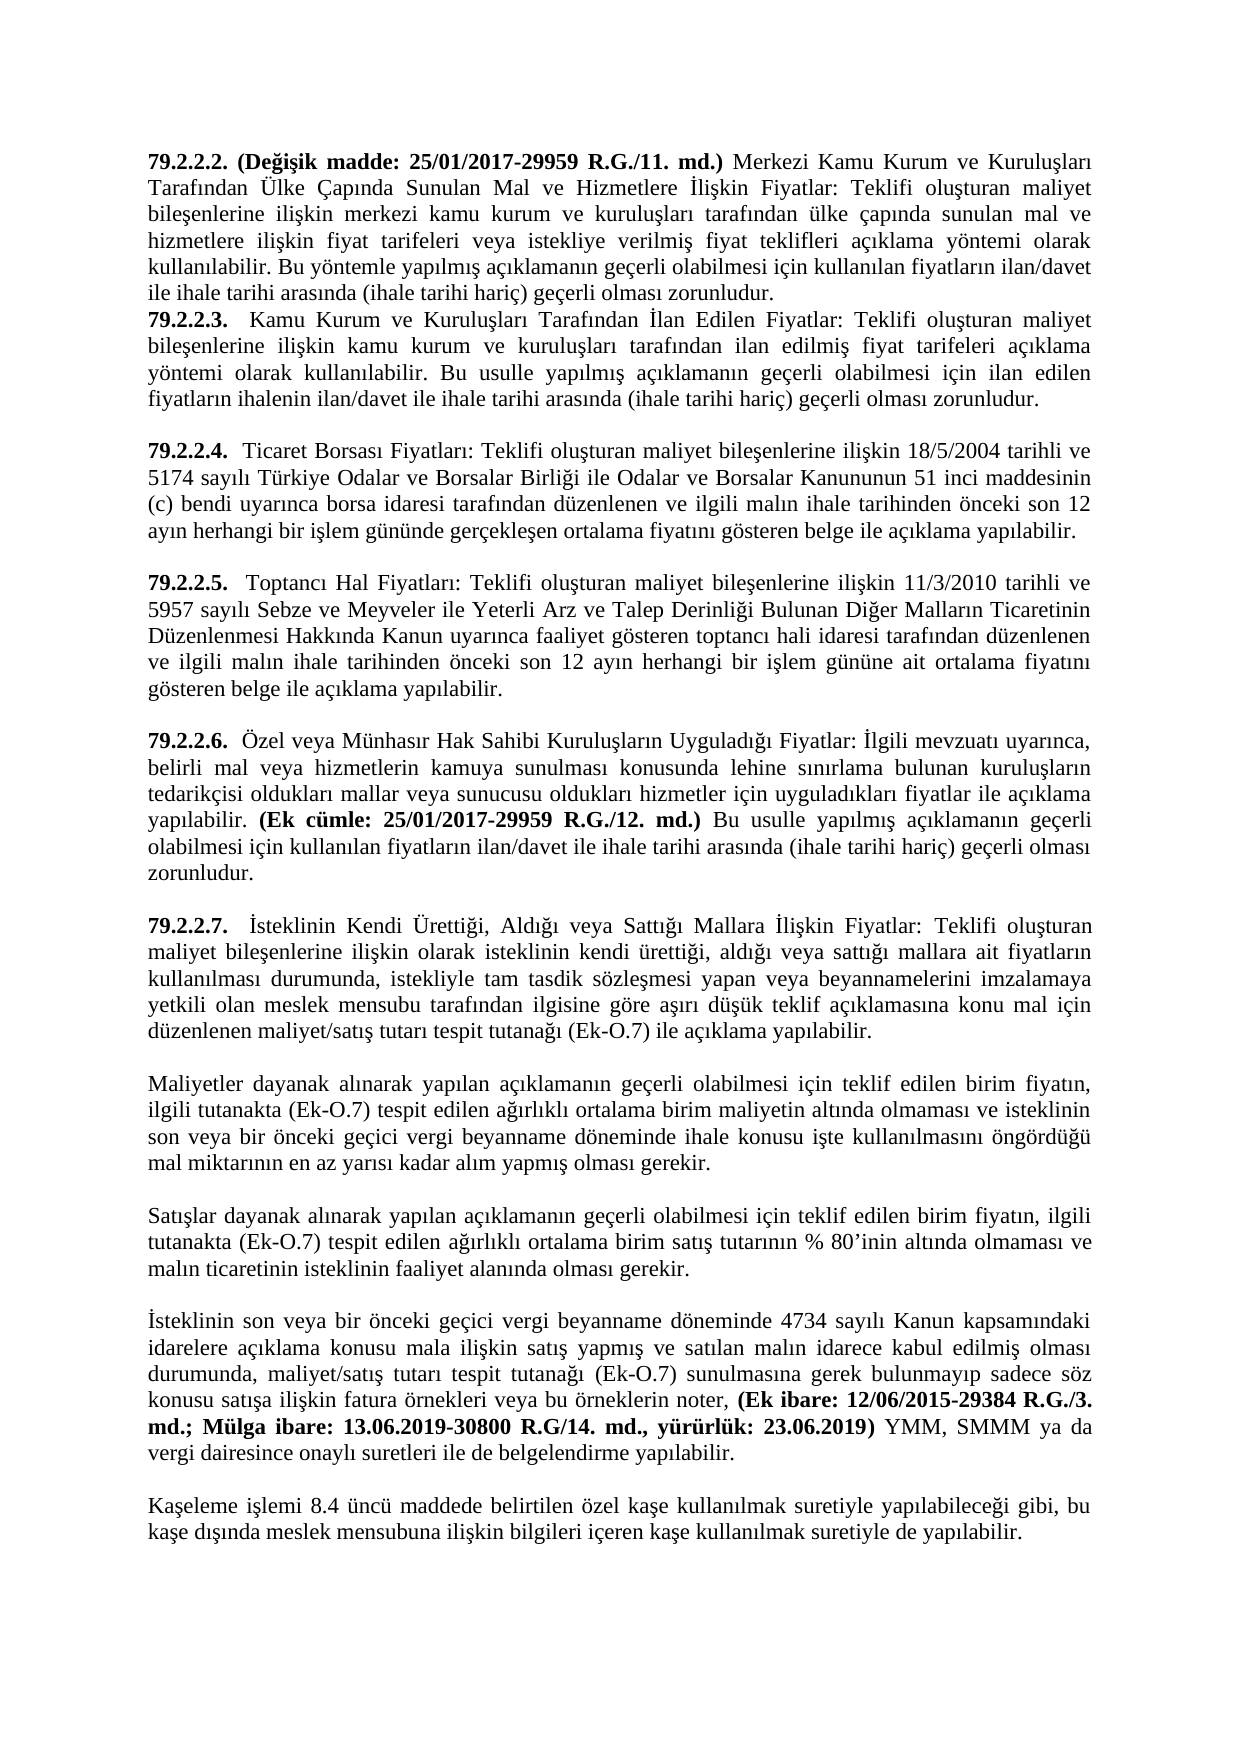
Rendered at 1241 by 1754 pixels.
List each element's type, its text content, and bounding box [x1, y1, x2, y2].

title 79.2.2.7. İsteklinin Kendi Ürettiği, Aldığı veya Sattığı Mallara İlişkin Fiyatlar: Teklifi oluşturan maliyet bileşenlerine ilişkin olarak isteklinin kendi ürettiği, aldığı veya sattığı mallara ait fiyatların kullanılması durumunda, istekliyle tam tasdik sözleşmesi yapan veya beyannamelerini imzalamaya yetkili olan meslek mensubu tarafından ilgisine göre aşırı düşük teklif açıklamasına konu mal için düzenlenen maliyet/satış tutarı tespit tutanağı (Ek-O.7) ile açıklama yapılabilir. [148, 912, 1092, 1044]
text Kaşeleme işlemi 8.4 üncü maddede belirtilen özel kaşe kullanılmak suretiyle yapılabileceği gibi, bu kaşe dışında meslek mensubuna ilişkin bilgileri içeren kaşe kullanılmak suretiyle de yapılabilir. [148, 1492, 1092, 1544]
title Maliyetler dayanak alınarak yapılan açıklamanın geçerli olabilmesi için teklif edilen birim fiyatın, ilgili tutanakta (Ek-O.7) tespit edilen ağırlıklı ortalama birim maliyetin altında olmaması ve isteklinin son veya bir önceki geçici vergi beyanname döneminde ihale konusu işte kullanılmasını öngördüğü mal miktarının en az yarısı kadar alım yapmış olması gerekir. [148, 1070, 1092, 1176]
title 79.2.2.3. Kamu Kurum ve Kuruluşları Tarafından İlan Edilen Fiyatlar: Teklifi oluşturan maliyet bileşenlerine ilişkin kamu kurum ve kuruluşları tarafından ilan edilmiş fiyat tarifeleri açıklama yöntemi olarak kullanılabilir. Bu usulle yapılmış açıklamanın geçerli olabilmesi için ilan edilen fiyatların ihalenin ilan/davet ile ihale tarihi arasında (ihale tarihi hariç) geçerli olması zorunludur. [148, 306, 1092, 411]
title 79.2.2.6. Özel veya Münhasır Hak Sahibi Kuruluşların Uyguladığı Fiyatlar: İlgili mevzuatı uyarınca, belirli mal veya hizmetlerin kamuya sunulması konusunda lehine sınırlama bulunan kuruluşların tedarikçisi oldukları mallar veya sunucusu oldukları hizmetler için uyguladıkları fiyatlar ile açıklama yapılabilir. (Ek cümle: 25/01/2017-29959 R.G./12. md.) Bu usulle yapılmış açıklamanın geçerli olabilmesi için kullanılan fiyatların ilan/davet ile ihale tarihi arasında (ihale tarihi hariç) geçerli olması zorunludur. [148, 727, 1092, 886]
title İsteklinin son veya bir önceki geçici vergi beyanname döneminde 4734 sayılı Kanun kapsamındaki idarelere açıklama konusu mala ilişkin satış yapmış ve satılan malın idarece kabul edilmiş olması durumunda, maliyet/satış tutarı tespit tutanağı (Ek-O.7) sunulmasına gerek bulunmayıp sadece söz konusu satışa ilişkin fatura örnekleri veya bu örneklerin noter, (Ek ibare: 12/06/2015-29384 R.G./3. md.; Mülga ibare: 13.06.2019-30800 R.G/14. md., yürürlük: 23.06.2019) YMM, SMMM ya da vergi dairesince onaylı suretleri ile de belgelendirme yapılabilir. [148, 1307, 1092, 1465]
title 79.2.2.2. (Değişik madde: 25/01/2017-29959 R.G./11. md.) Merkezi Kamu Kurum ve Kuruluşları Tarafından Ülke Çapında Sunulan Mal ve Hizmetlere İlişkin Fiyatlar: Teklifi oluşturan maliyet bileşenlerine ilişkin merkezi kamu kurum ve kuruluşları tarafından ülke çapında sunulan mal ve hizmetlere ilişkin fiyat tarifeleri veya istekliye verilmiş fiyat teklifleri açıklama yöntemi olarak kullanılabilir. Bu yöntemle yapılmış açıklamanın geçerli olabilmesi için kullanılan fiyatların ilan/davet ile ihale tarihi arasında (ihale tarihi hariç) geçerli olması zorunludur. [148, 148, 1092, 306]
title 79.2.2.4. Ticaret Borsası Fiyatları: Teklifi oluşturan maliyet bileşenlerine ilişkin 18/5/2004 tarihli ve 5174 sayılı Türkiye Odalar ve Borsalar Birliği ile Odalar ve Borsalar Kanununun 51 inci maddesinin (c) bendi uyarınca borsa idaresi tarafından düzenlenen ve ilgili malın ihale tarihinden önceki son 12 ayın herhangi bir işlem gününde gerçekleşen ortalama fiyatını gösteren belge ile açıklama yapılabilir. [148, 438, 1092, 543]
title 79.2.2.5. Toptancı Hal Fiyatları: Teklifi oluşturan maliyet bileşenlerine ilişkin 11/3/2010 tarihli ve 5957 sayılı Sebze ve Meyveler ile Yeterli Arz ve Talep Derinliği Bulunan Diğer Malların Ticaretinin Düzenlenmesi Hakkında Kanun uyarınca faaliyet gösteren toptancı hali idaresi tarafından düzenlenen ve ilgili malın ihale tarihinden önceki son 12 ayın herhangi bir işlem gününe ait ortalama fiyatını gösteren belge ile açıklama yapılabilir. [148, 569, 1092, 701]
title Satışlar dayanak alınarak yapılan açıklamanın geçerli olabilmesi için teklif edilen birim fiyatın, ilgili tutanakta (Ek-O.7) tespit edilen ağırlıklı ortalama birim satış tutarının % 80’inin altında olmaması ve malın ticaretinin isteklinin faaliyet alanında olması gerekir. [148, 1202, 1092, 1281]
